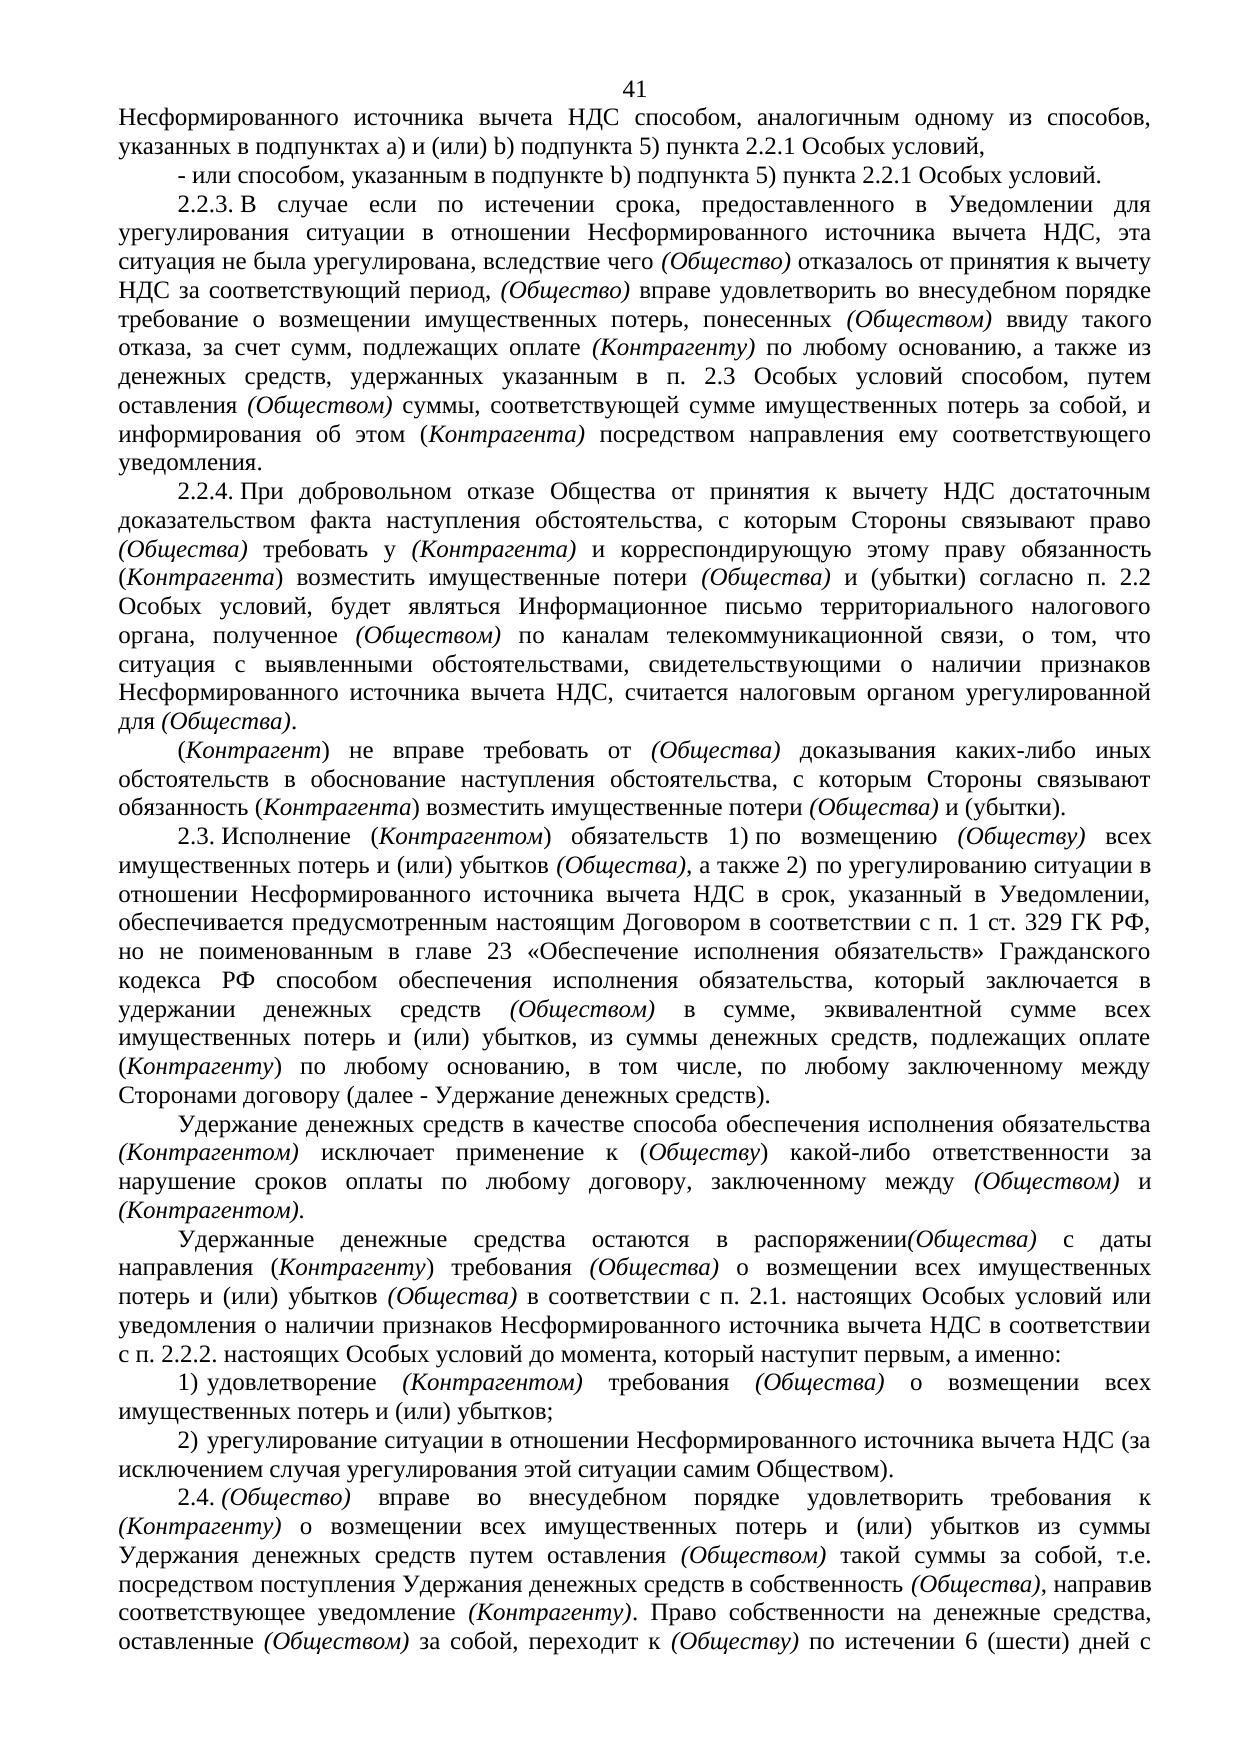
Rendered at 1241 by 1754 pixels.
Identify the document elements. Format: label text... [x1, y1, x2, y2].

list урегулирование ситуации в отношении Несформированного источника вычета НДС (за исключением случая урегулирования этой ситуации самим Обществом). [118, 1425, 1152, 1482]
text 2.3. Исполнение (Контрагентом) обязательств 1) по возмещению (Обществу) всех имущественных потерь и (или) убытков (Общества), а также 2) по урегулированию ситуации в отношении Несформированного источника вычета НДС в срок, указанный в Уведомлении, обеспечивается предусмотренным настоящим Договором в соответствии с п. 1 ст. 329 ГК РФ, но не поименованным в главе 23 «Обеспечение исполнения обязательств» Гражданского кодекса РФ способом обеспечения исполнения обязательства, который заключается в удержании денежных средств (Обществом) в сумме, эквивалентной сумме всех имущественных потерь и (или) убытков, из суммы денежных средств, подлежащих оплате (Контрагенту) по любому основанию, в том числе, по любому заключенному между Сторонами договору (далее - Удержание денежных средств). [118, 821, 1152, 1109]
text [118, 102, 1152, 160]
text - или способом, указанным в подпункте b) подпункта 5) пункта 2.2.1 Особых условий. [118, 160, 1152, 189]
text (Контрагент) не вправе требовать от (Общества) доказывания каких-либо иных обстоятельств в обоснование наступления обстоятельства, с которым Стороны связывают обязанность (Контрагента) возместить имущественные потери (Общества) и (убытки). [118, 735, 1152, 821]
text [118, 1482, 1152, 1655]
text 2.2.3. В случае если по истечении срока, предоставленного в Уведомлении для урегулирования ситуации в отношении Несформированного источника вычета НДС, эта ситуация не была урегулирована, вследствие чего (Общество) отказалось от принятия к вычету НДС за соответствующий период, (Общество) вправе удовлетворить во внесудебном порядке требование о возмещении имущественных потерь, понесенных (Обществом) ввиду такого отказа, за счет сумм, подлежащих оплате (Контрагенту) по любому основанию, а также из денежных средств, удержанных указанным в п. 2.3 Особых условий способом, путем оставления (Обществом) суммы, соответствующей сумме имущественных потерь за собой, и информирования об этом (Контрагента) посредством направления ему соответствующего уведомления. [118, 189, 1152, 476]
text Удержание денежных средств в качестве способа обеспечения исполнения обязательства (Контрагентом) исключает применение к (Обществу) какой-либо ответственности за нарушение сроков оплаты по любому договору, заключенному между (Обществом) и (Контрагентом). [118, 1109, 1152, 1224]
list удовлетворение (Контрагентом) требования (Общества) о возмещении всех имущественных потерь и (или) убытков; [118, 1367, 1152, 1425]
text Удержанные денежные средства остаются в распоряжении(Общества) с даты направления (Контрагенту) требования (Общества) о возмещении всех имущественных потерь и (или) убытков (Общества) в соответствии с п. 2.1. настоящих Особых условий или уведомления о наличии признаков Несформированного источника вычета НДС в соответствии с п. 2.2.2. настоящих Особых условий до момента, который наступит первым, а именно: [118, 1224, 1152, 1367]
text 2.2.4. При добровольном отказе Общества от принятия к вычету НДС достаточным доказательством факта наступления обстоятельства, с которым Стороны связывают право (Общества) требовать у (Контрагента) и корреспондирующую этому праву обязанность (Контрагента) возместить имущественные потери (Общества) и (убытки) согласно п. 2.2 Особых условий, будет являться Информационное письмо территориального налогового органа, полученное (Обществом) по каналам телекоммуникационной связи, о том, что ситуация с выявленными обстоятельствами, свидетельствующими о наличии признаков Несформированного источника вычета НДС, считается налоговым органом урегулированной для (Общества). [118, 476, 1152, 735]
